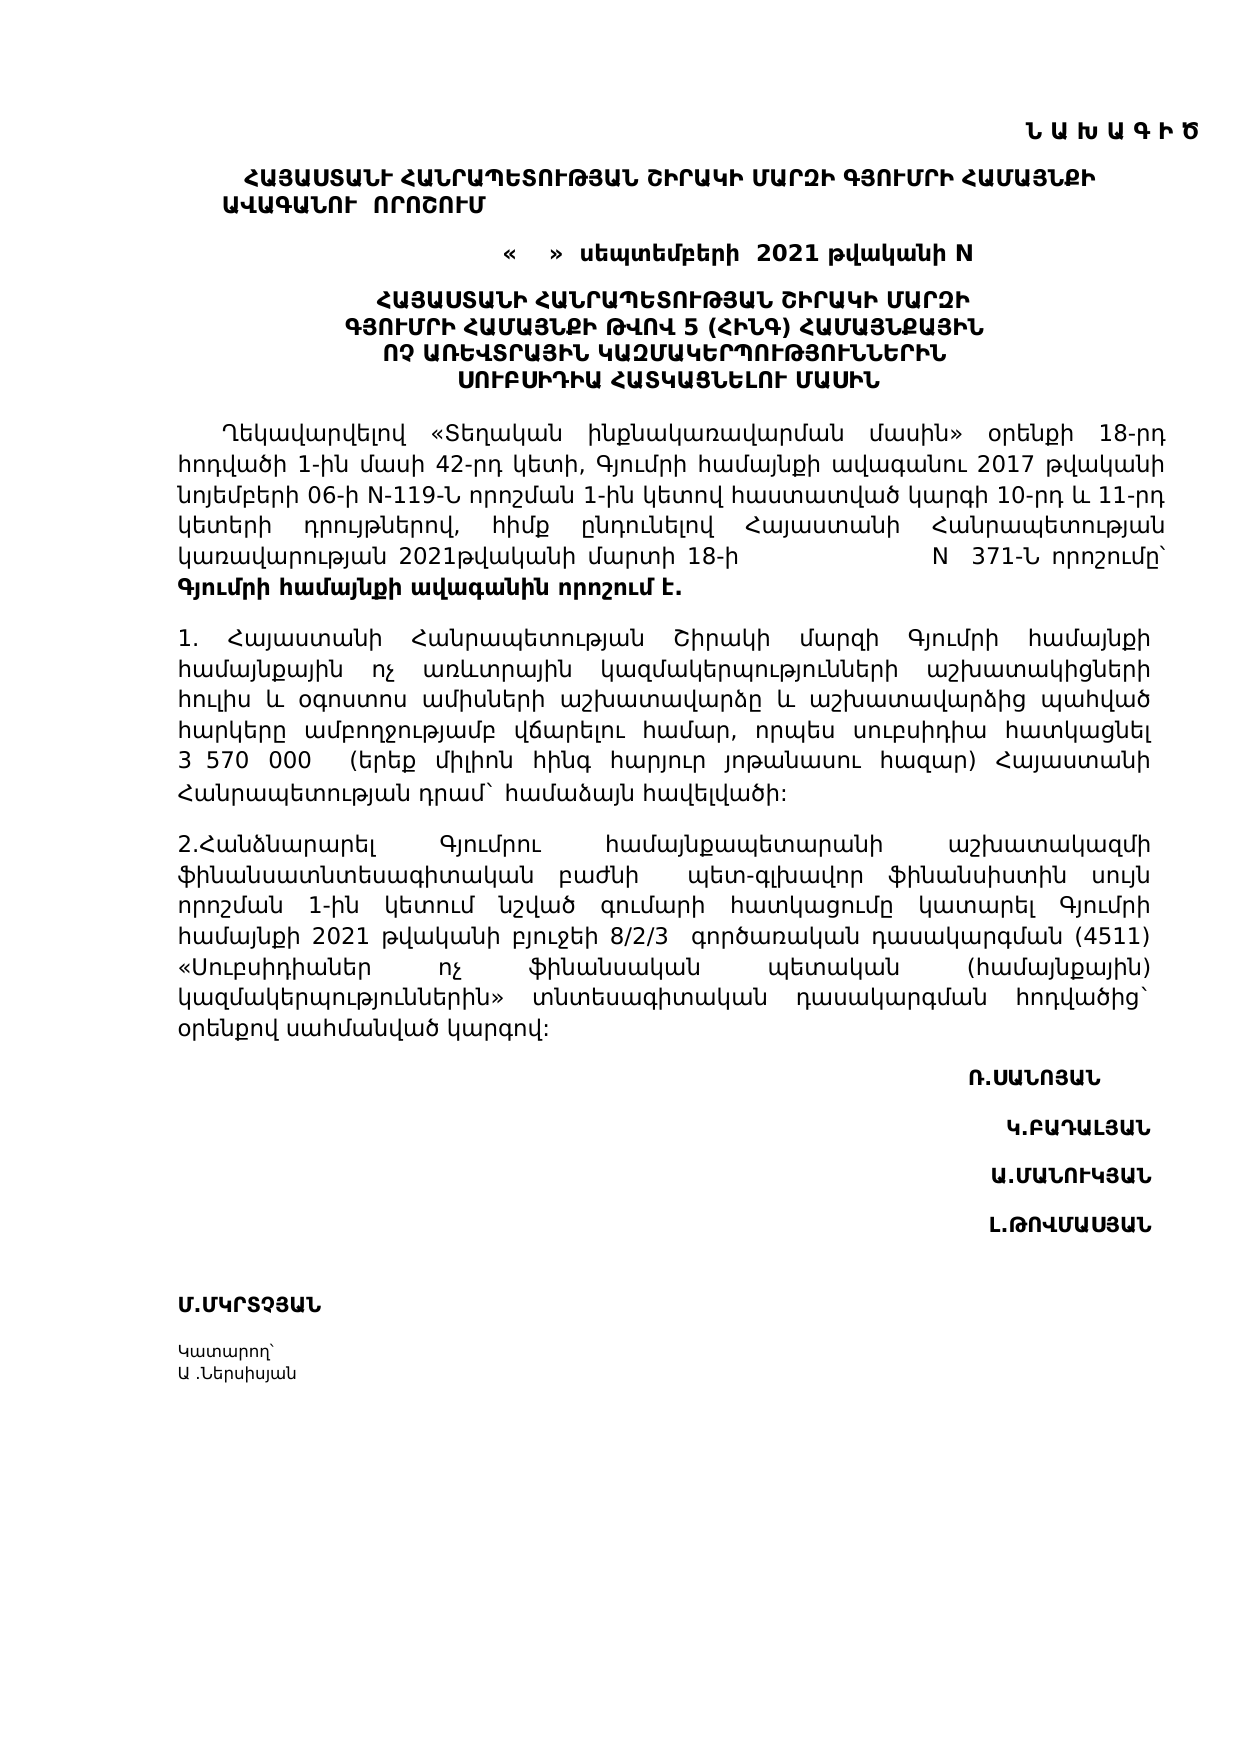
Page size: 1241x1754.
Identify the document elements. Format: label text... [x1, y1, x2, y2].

text ՀԱՅԱՍՏԱՆԻ ՀԱՆՐԱՊԵՏՈՒԹՅԱՆ ՇԻՐԱԿԻ ՄԱՐԶԻ [177, 287, 1152, 314]
text Ղեկավարվելով «Տեղական ինքնակառավարման մասին» օրենքի 18-րդ հոդվածի 1-ին մասի 42-րդ կետի, Գյումրի համայնքի ավագանու 2017 թվականի նոյեմբերի 06-ի N-119-Ն որոշման 1-ին կետով հաստատված կարգի 10-րդ և 11-րդ կետերի դրույթներով, հիմք ընդունելով Հայաստանի Հանրապետության կառավարության 2021թվականի մարտի 18-ի N 371-Ն որոշումը՝ Գյումրի համայնքի ավագանին որոշում է. [177, 421, 1166, 600]
text Մ.ՄԿՐՏՉՅԱՆ [177, 1261, 1152, 1317]
text Ա.ՄԱՆՈՒԿՅԱՆ [177, 1164, 1152, 1188]
text ՀԱՅԱՍՏԱՆՒ ՀԱՆՐԱՊԵՏՈՒԹՅԱՆ ՇԻՐԱԿԻ ՄԱՐԶԻ ԳՅՈՒՄՐԻ ՀԱՄԱՅՆՔԻ ԱՎԱԳԱՆՈՒ ՈՐՈՇՈՒՄ [222, 166, 1240, 219]
text ՍՈՒԲՍԻԴԻԱ ՀԱՏԿԱՑՆԵԼՈՒ ՄԱՍԻՆ [177, 367, 1152, 394]
text « » սեպտեմբերի 2021 թվականի N [222, 240, 1240, 266]
text Ն Ա Խ Ա Գ Ի Ծ [222, 118, 1240, 145]
text ԳՅՈՒՄՐԻ ՀԱՄԱՅՆՔԻ ԹՎՈՎ 5 (ՀԻՆԳ) ՀԱՄԱՅՆՔԱՅԻՆ ՈՉ ԱՌԵՎՏՐԱՅԻՆ ԿԱԶՄԱԿԵՐՊՈՒԹՅՈՒՆՆԵՐԻՆ [177, 314, 1152, 367]
text Լ.ԹՈՎՄԱՍՅԱՆ [177, 1213, 1152, 1237]
text Ռ.ՍԱՆՈՅԱՆ [177, 1066, 1152, 1091]
text Կ.ԲԱԴԱԼՅԱՆ [177, 1116, 1152, 1140]
text 1. Հայաստանի Հանրապետության Շիրակի մարզի Գյումրի համայնքի համայնքային ոչ առևտրային կազմակերպությունների աշխատակիցների հուլիս և օգոստոս ամիսների աշխատավարձը և աշխատավարձից պահված հարկերը ամբողջությամբ վճարելու համար, որպես սուբսիդիա հատկացնել 3 570 000 (երեք միլիոն հինգ հարյուր յոթանասու հազար) Հայաստանի Հանրապետության դրամ` համաձայն հավելվածի: [177, 625, 1152, 806]
text Կատարող՝ Ա .Ներսիսյան [177, 1342, 1152, 1383]
text 2.Հանձնարարել Գյումրու համայնքապետարանի աշխատակազմի ֆինանսատնտեսագիտական բաժնի պետ-գլխավոր ֆինանսիստին սույն որոշման 1-ին կետում նշված գումարի հատկացումը կատարել Գյումրի համայնքի 2021 թվականի բյուջեի 8/2/3 գործառական դասակարգման (4511) «Սուբսիդիաներ ոչ ֆինանսական պետական (համայնքային) կազմակերպություններին» տնտեսագիտական դասակարգման հոդվածից` օրենքով սահմանված կարգով: [177, 831, 1152, 1042]
